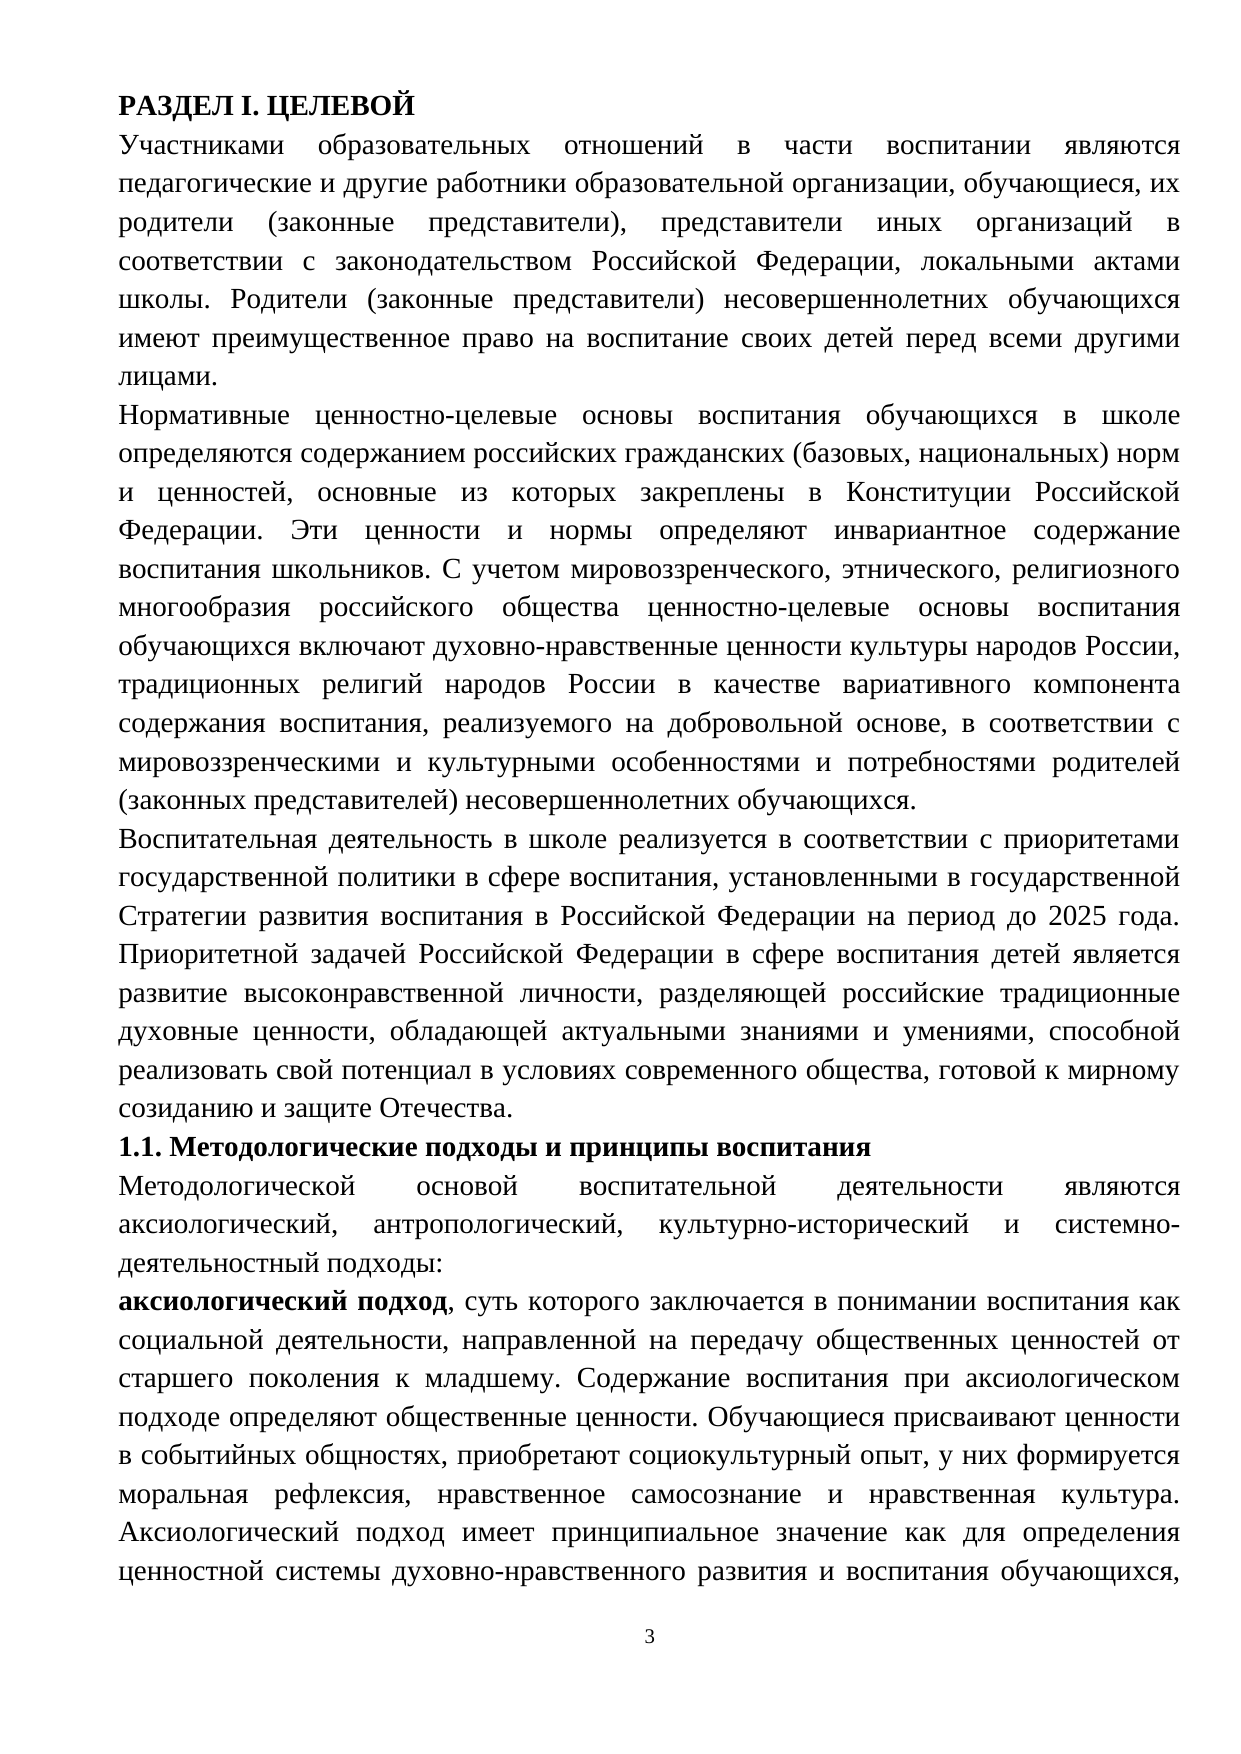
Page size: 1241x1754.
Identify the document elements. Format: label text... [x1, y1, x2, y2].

text Участниками образовательных отношений в части воспитании являются педагогические и другие работники образовательной организации, обучающиеся, их родители (законные представители), представители иных организаций в соответствии с законодательством Российской Федерации, локальными актами школы. Родители (законные представители) несовершеннолетних обучающихся имеют преимущественное право на воспитание своих детей перед всеми другими лицами. [118, 127, 1181, 392]
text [118, 1283, 1181, 1587]
text Методологической основой воспитательной деятельности являются аксиологический, антропологический, культурно-исторический и системно-деятельностный подходы: [118, 1168, 1181, 1278]
text Воспитательная деятельность в школе реализуется в соответствии с приоритетами государственной политики в сфере воспитания, установленными в государственной Стратегии развития воспитания в Российской Федерации на период до 2025 года. Приоритетной задачей Российской Федерации в сфере воспитания детей является развитие высоконравственной личности, разделяющей российские традиционные духовные ценности, обладающей актуальными знаниями и умениями, способной реализовать свой потенциал в условиях современного общества, готовой к мирному созиданию и защите Отечества. [118, 821, 1181, 1124]
text Нормативные ценностно-целевые основы воспитания обучающихся в школе определяются содержанием российских гражданских (базовых, национальных) норм и ценностей, основные из которых закреплены в Конституции Российской Федерации. Эти ценности и нормы определяют инвариантное содержание воспитания школьников. С учетом мировоззренческого, этнического, религиозного многообразия российского общества ценностно-целевые основы воспитания обучающихся включают духовно-нравственные ценности культуры народов России, традиционных религий народов России в качестве вариативного компонента содержания воспитания, реализуемого на добровольной основе, в соответствии с мировоззренческими и культурными особенностями и потребностями родителей (законных представителей) несовершеннолетних обучающихся. [118, 397, 1181, 816]
text 1.1. Методологические подходы и принципы воспитания [118, 1129, 1181, 1163]
text РАЗДЕЛ I. ЦЕЛЕВОЙ [118, 88, 1181, 122]
